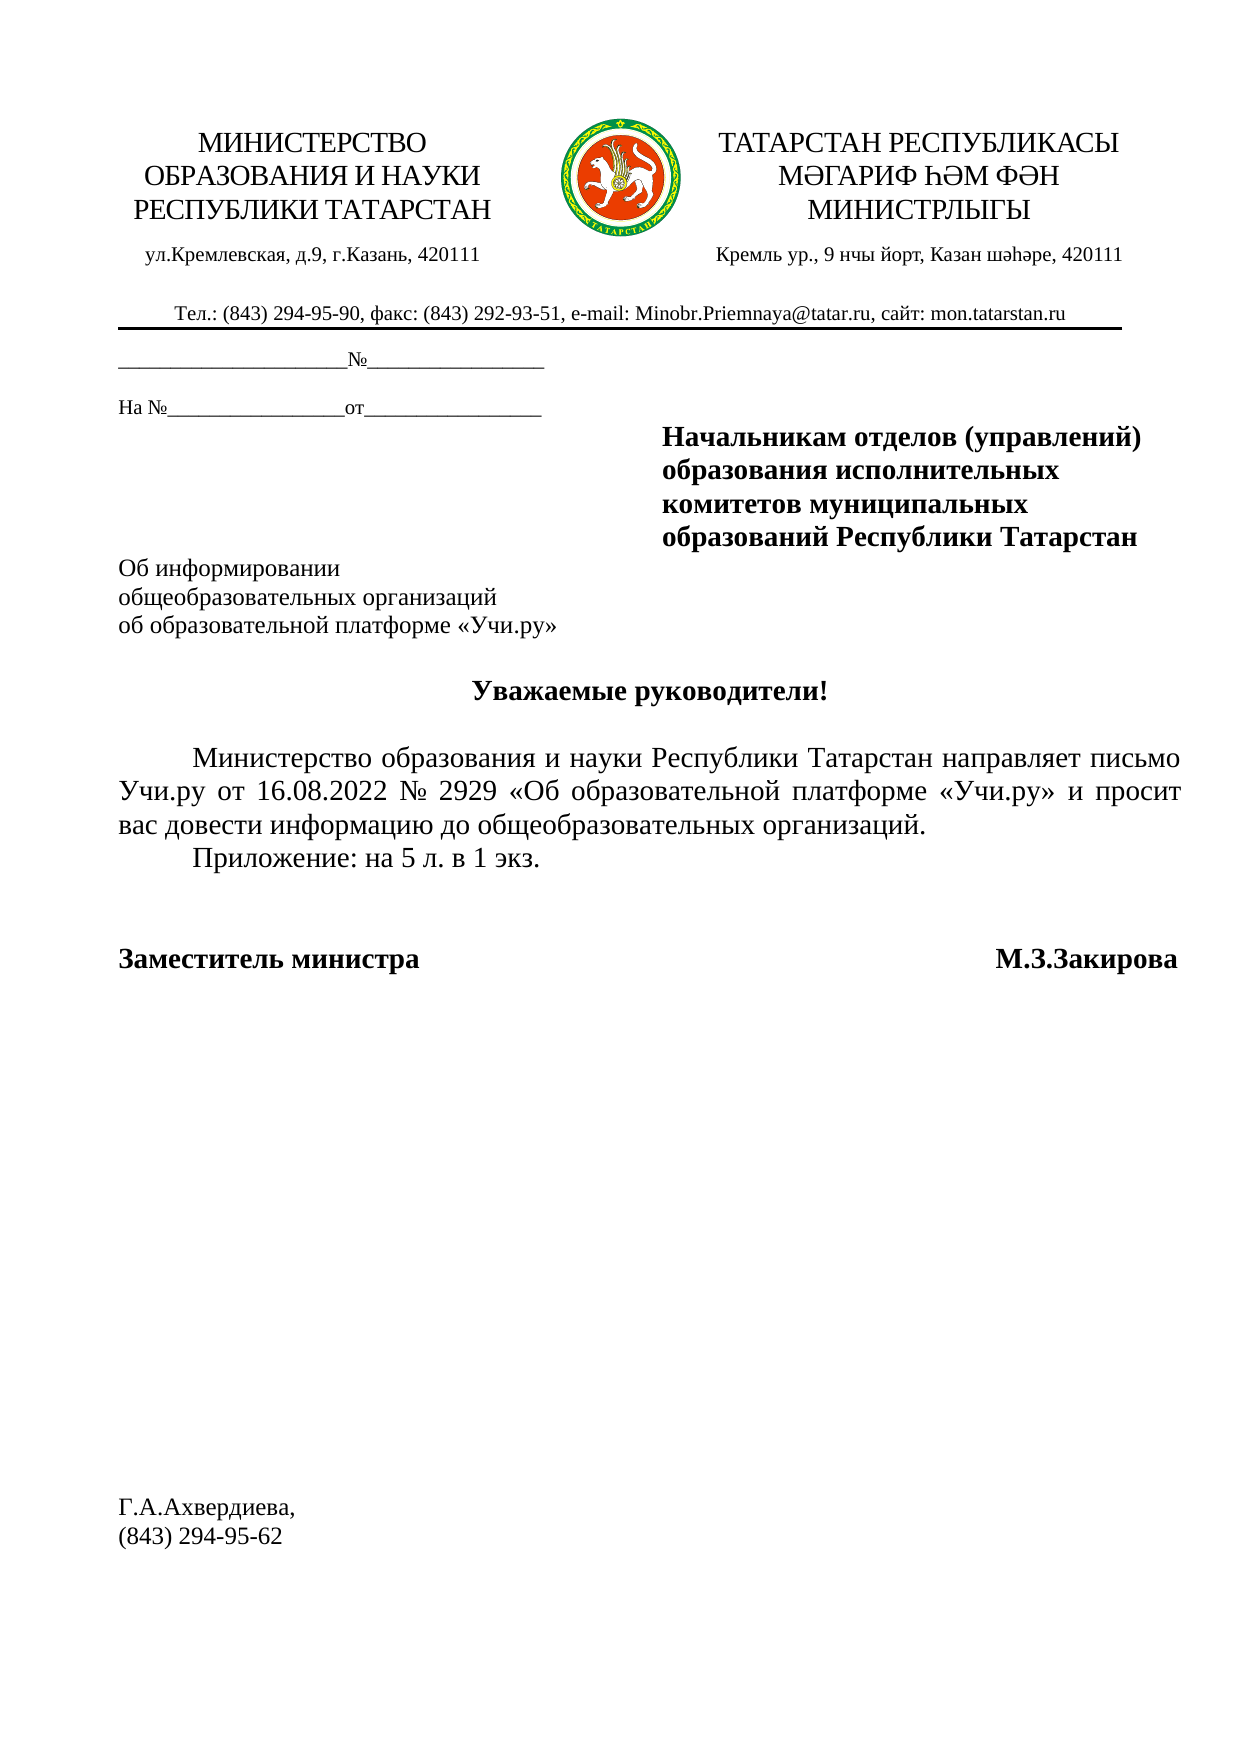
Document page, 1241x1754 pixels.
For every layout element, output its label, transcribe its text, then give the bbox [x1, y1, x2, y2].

text (843) 294-95-62 [118, 1521, 1181, 1550]
text Приложение: на 5 л. в 1 экз. [118, 841, 1181, 874]
text На №_________________от_________________ [118, 395, 1181, 419]
text общеобразовательных организаций [118, 582, 1181, 611]
text Г.А.Ахвердиева, [118, 1492, 1181, 1521]
text Об информировании [118, 553, 1181, 582]
text Министерство образования и науки Республики Татарстан направляет письмо Учи.ру от 16.08.2022 № 2929 «Об образовательной платформе «Учи.ру» и просит вас довести информацию до общеобразовательных организаций. [118, 740, 1181, 841]
text Уважаемые руководители! [118, 673, 1181, 706]
text ______________________№_________________ [118, 347, 1181, 371]
text Заместитель министра М.З.Закирова [118, 941, 1181, 975]
text Начальникам отделов (управлений) образования исполнительных комитетов муниципальных образований Республики Татарстан [662, 419, 1181, 553]
text об образовательной платформе «Учи.ру» [118, 611, 1181, 639]
text Тел.: (843) 294-95-90, факс: (843) 292-93-51, e-mail: Minobr.Priemnaya@tatar.ru, сайт: mon.tatarstan.ru [118, 301, 1122, 327]
